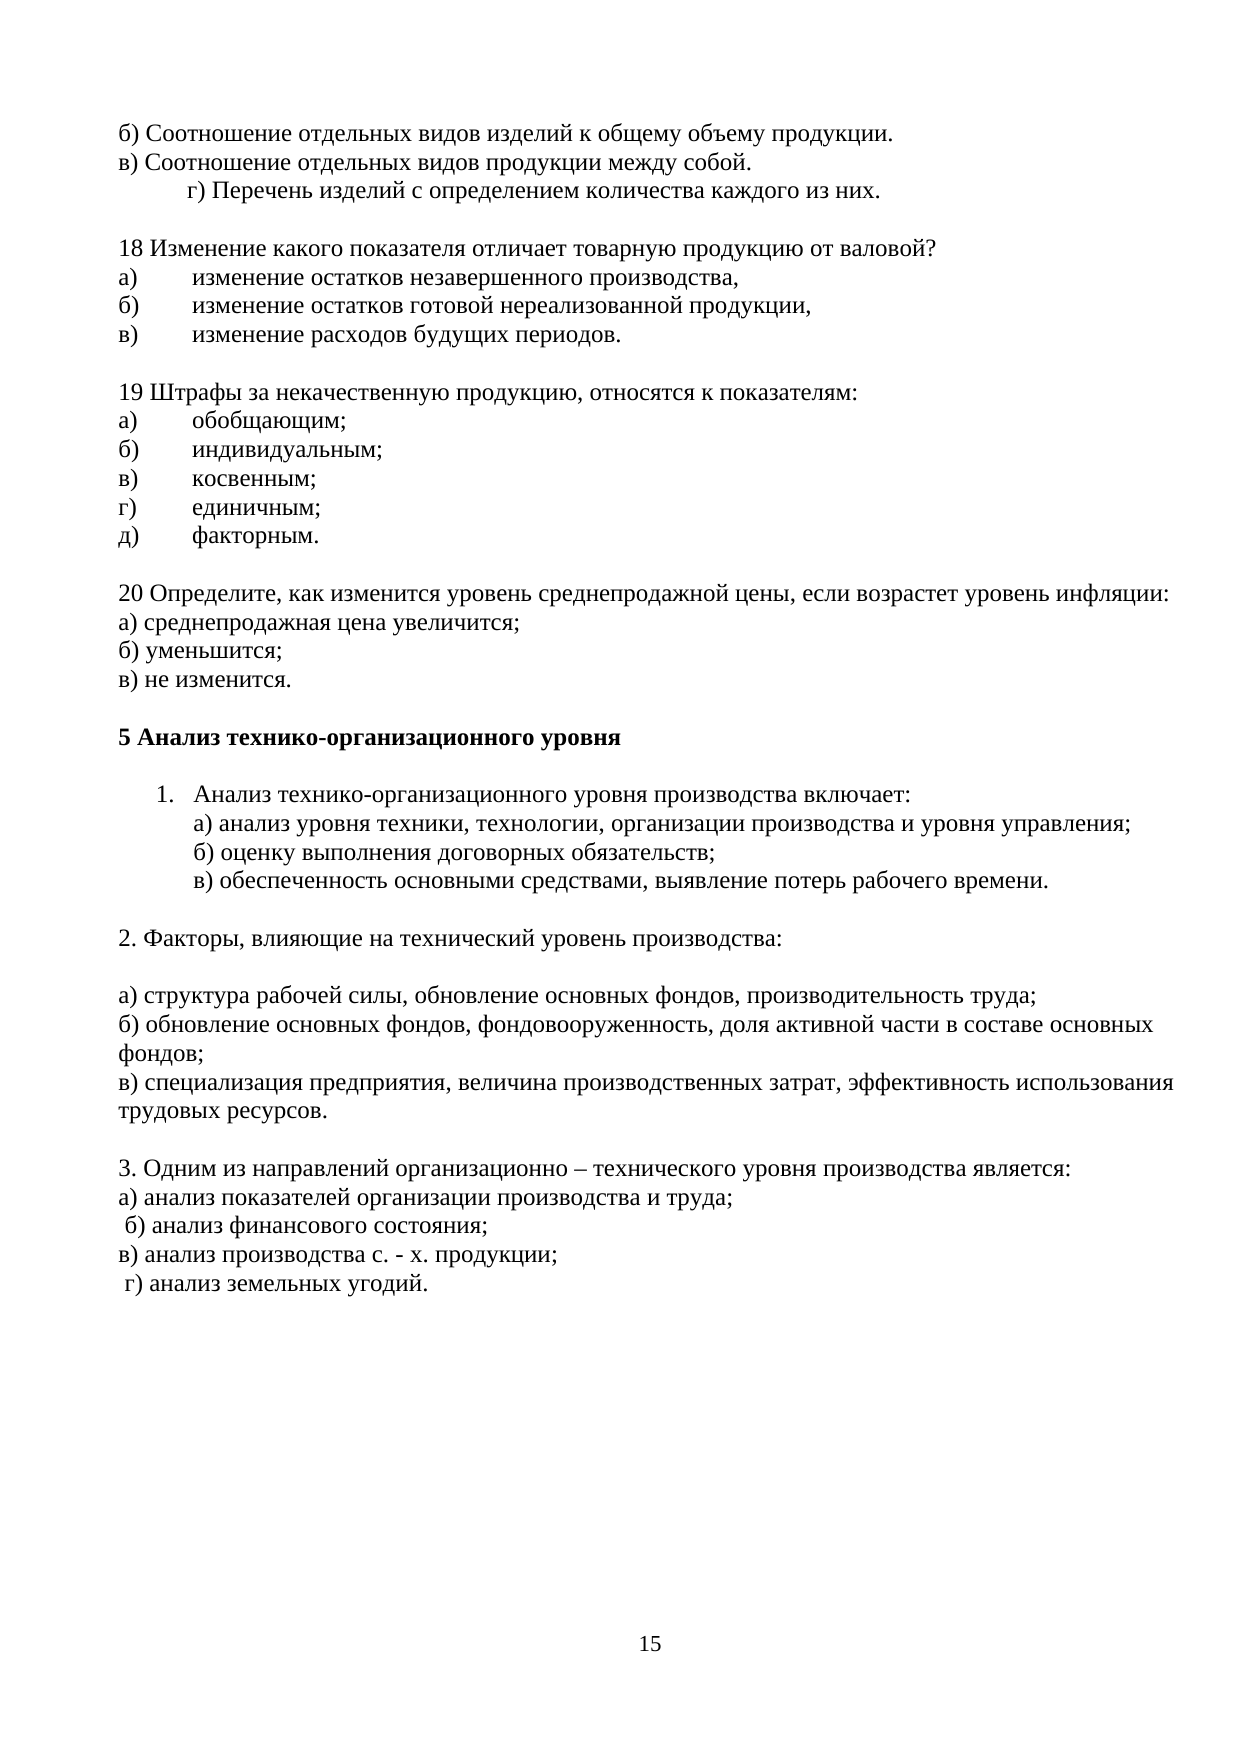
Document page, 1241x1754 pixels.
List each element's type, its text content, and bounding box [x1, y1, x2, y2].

text а) обобщающим; [118, 406, 1181, 434]
text д) факторным. [118, 521, 1181, 549]
text 3. Одним из направлений организационно – технического уровня производства является: [118, 1153, 1181, 1182]
text а) среднепродажная цена увеличится; [118, 607, 1181, 636]
text б) анализ финансового состояния; [118, 1211, 1181, 1239]
text б) Соотношение отдельных видов изделий к общему объему продукции. [118, 118, 1181, 147]
text б) индивидуальным; [118, 434, 1181, 463]
text г) анализ земельных угодий. [118, 1268, 1181, 1297]
text г) единичным; [118, 492, 1181, 521]
text г) Перечень изделий с определением количества каждого из них. [118, 176, 1181, 204]
text в) Соотношение отдельных видов продукции между собой. [118, 147, 1181, 176]
text 19 Штрафы за некачественную продукцию, относятся к показателям: [118, 377, 1181, 406]
text б) уменьшится; [118, 636, 1181, 664]
list Анализ технико-организационного уровня производства включает: а) анализ уровня техники, технологии, организации производства и уровня управления; б) оценку выполнения договорных обязательств; в) обеспеченность основными средствами, выявление потерь рабочего времени. [156, 779, 1181, 894]
text б) изменение остатков готовой нереализованной продукции, [118, 291, 1181, 319]
text в) косвенным; [118, 463, 1181, 492]
text 18 Изменение какого показателя отличает товарную продукцию от валовой? [118, 233, 1181, 262]
text 2. Факторы, влияющие на технический уровень производства: а) структура рабочей силы, обновление основных фондов, производительность труда; б) обновление основных фондов, фондовооруженность, доля активной части в составе основных фондов; в) специализация предприятия, величина производственных затрат, эффективность использования трудовых ресурсов. [118, 923, 1181, 1124]
text в) изменение расходов будущих периодов. [118, 319, 1181, 348]
text 5 Анализ технико-организационного уровня [118, 722, 1181, 751]
text в) анализ производства с. - х. продукции; [118, 1239, 1181, 1268]
text а) изменение остатков незавершенного производства, [118, 262, 1181, 291]
text 20 Определите, как изменится уровень среднепродажной цены, если возрастет уровень инфляции: [118, 578, 1181, 607]
text а) анализ показателей организации производства и труда; [118, 1182, 1181, 1211]
text в) не изменится. [118, 664, 1181, 693]
